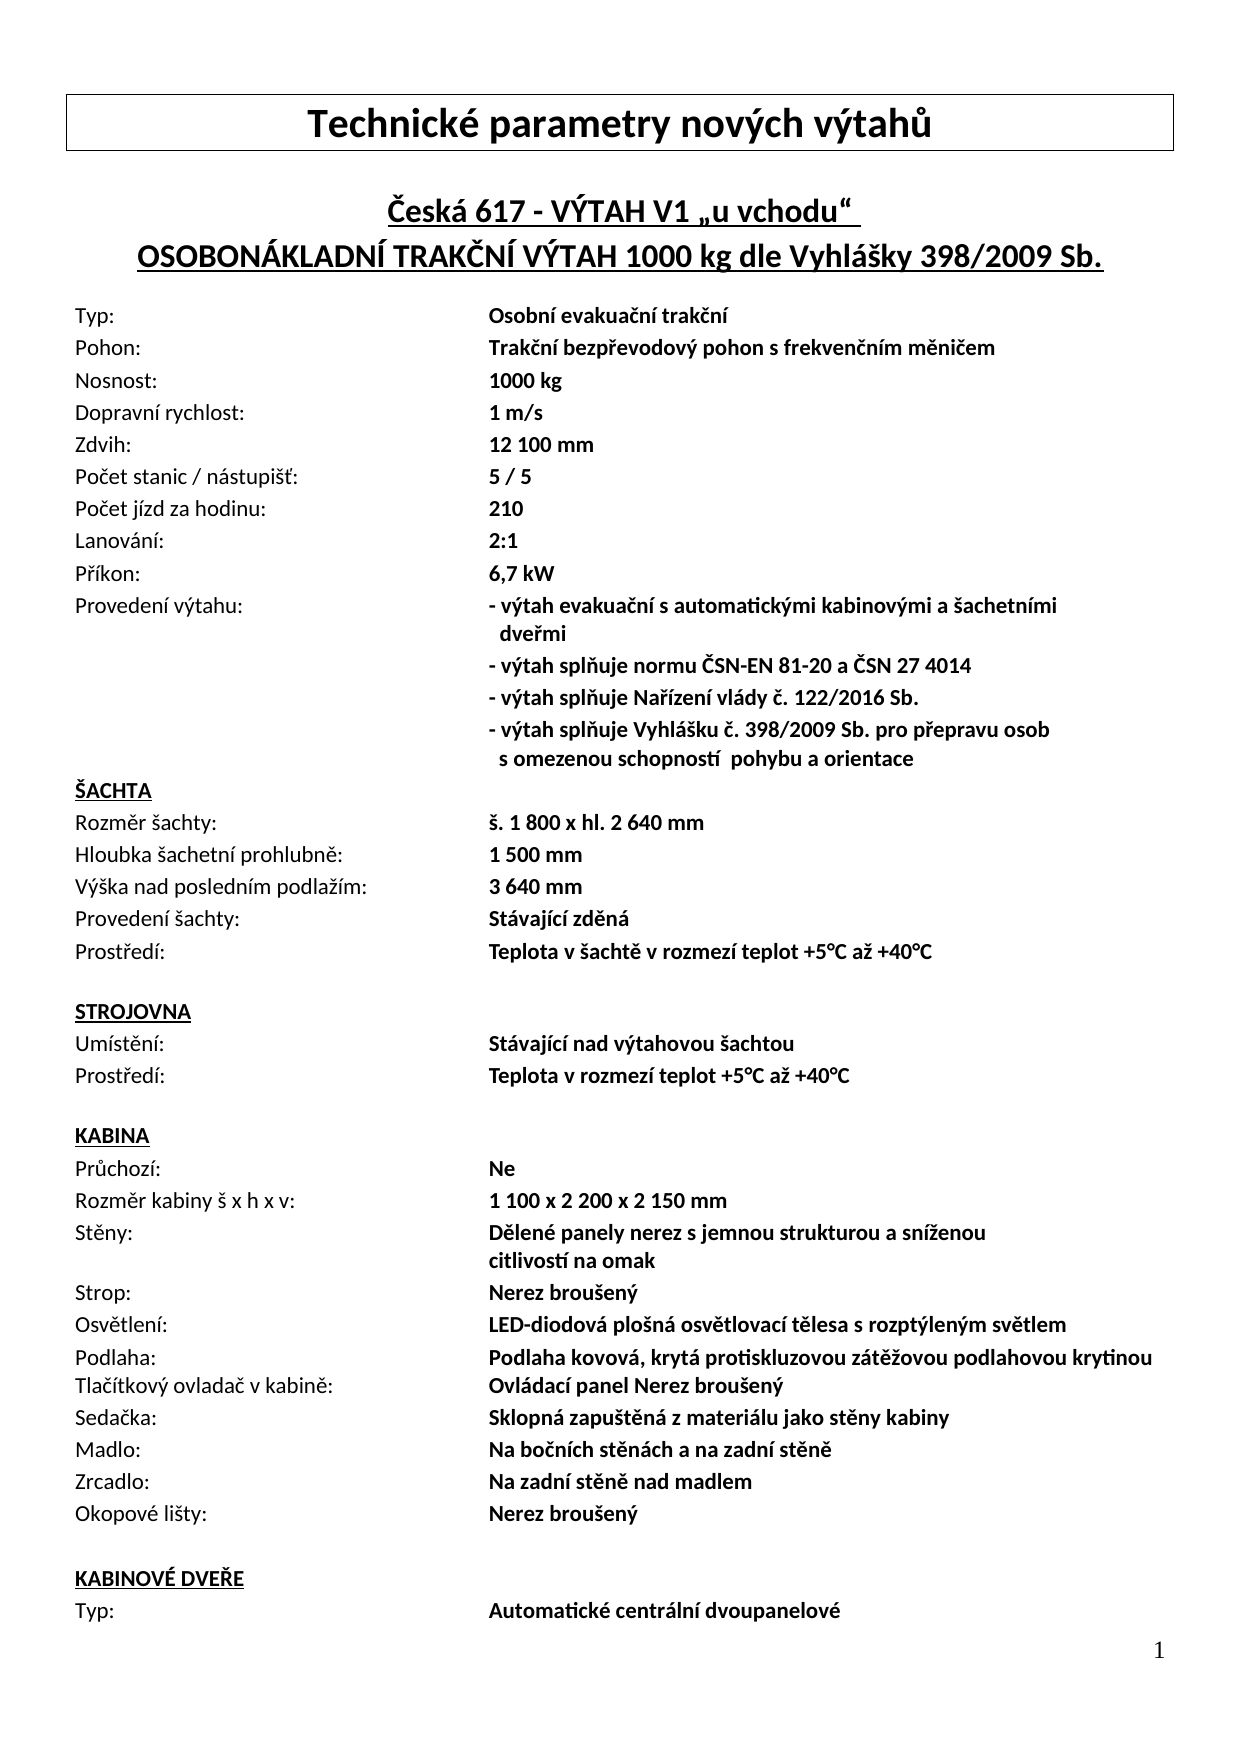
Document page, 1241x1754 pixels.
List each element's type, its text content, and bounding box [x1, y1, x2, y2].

text Výška nad posledním podlažím: [75, 872, 1165, 900]
text Počet jízd za hodinu: 210 [75, 494, 1165, 522]
text Počet stanic / nástupišť: 5 / 5 [75, 462, 1165, 490]
text Sedačka: Sklopná zapuštěná z materiálu jako stěny kabiny [75, 1403, 1165, 1431]
text Lanování: 2:1 [75, 527, 1165, 555]
text OSOBONÁKLADNÍ TRAKČNÍ VÝTAH dle Vyhlášky 398/2009 Sb. [75, 235, 1165, 276]
text Rozměr šachty: š. 1 800 x hl. [75, 808, 1165, 836]
text ŠACHTA [75, 776, 1165, 804]
text Provedení výtahu: - výtah evakuační s automatickými kabinovými a šachetními [75, 591, 1165, 619]
text Pohon: Trakční bezpřevodový pohon s frekvenčním měničem [75, 333, 1165, 362]
text Prostředí: Teplota v šachtě v rozmezí teplot + až + [75, 937, 1165, 965]
text Průchozí: Ne [75, 1154, 1165, 1182]
text Umístění: Stávající nad výtahovou šachtou [75, 1029, 1165, 1057]
text STROJOVNA [75, 997, 1165, 1025]
text - výtah splňuje Vyhlášku č. 398/2009 Sb. pro přepravu osob [488, 716, 1165, 744]
text KABINA [75, 1122, 1165, 1149]
text Dopravní rychlost: 1 m/s [75, 398, 1165, 426]
text dveřmi [75, 619, 1165, 647]
text Provedení šachty: Stávající zděná [75, 904, 1165, 933]
text Madlo: Na bočních stěnách a na zadní stěně [75, 1435, 1165, 1463]
text citlivostí na omak [75, 1246, 1165, 1274]
text Podlaha: Podlaha kovová, krytá protiskluzovou zátěžovou podlahovou krytinou [75, 1343, 1165, 1371]
text Prostředí: Teplota v rozmezí teplot + až + [75, 1061, 1165, 1089]
text Příkon: 6,7 kW [75, 559, 1165, 587]
text - výtah splňuje Nařízení vlády č. 122/2016 Sb. [75, 683, 1165, 711]
text Hloubka šachetní prohlubně: [75, 840, 1165, 868]
text KABINOVÉ DVEŘE [75, 1564, 1165, 1592]
text Tlačítkový ovladač v kabině: Ovládací panel Nerez broušený [75, 1371, 1165, 1399]
text Česká 617 - VÝTAH V1 „u vchodu“ [75, 190, 1165, 231]
text Nosnost: [75, 366, 1165, 394]
text Typ: Osobní evakuační trakční [75, 301, 1165, 329]
text Typ: Automatické centrální dvoupanelové [75, 1596, 1165, 1624]
text Zrcadlo: Na zadní stěně nad madlem [75, 1467, 1165, 1495]
text Technické parametry nových výtahů [67, 95, 1173, 150]
text s omezenou schopností pohybu a orientace [488, 744, 1165, 772]
text Stěny: Dělené panely nerez s jemnou strukturou a sníženou [75, 1218, 1165, 1246]
text Strop: Nerez broušený [75, 1278, 1165, 1306]
text Rozměr kabiny š x h x v: 1 100 x 2 200 x [75, 1186, 1165, 1214]
text Okopové lišty: Nerez broušený [75, 1499, 1165, 1527]
text Zdvih: [75, 430, 1165, 458]
text Osvětlení: LED-diodová plošná osvětlovací tělesa s rozptýleným světlem [75, 1311, 1165, 1338]
text - výtah splňuje normu ČSN-EN 81- ČSN 27 4014 [75, 651, 1165, 679]
